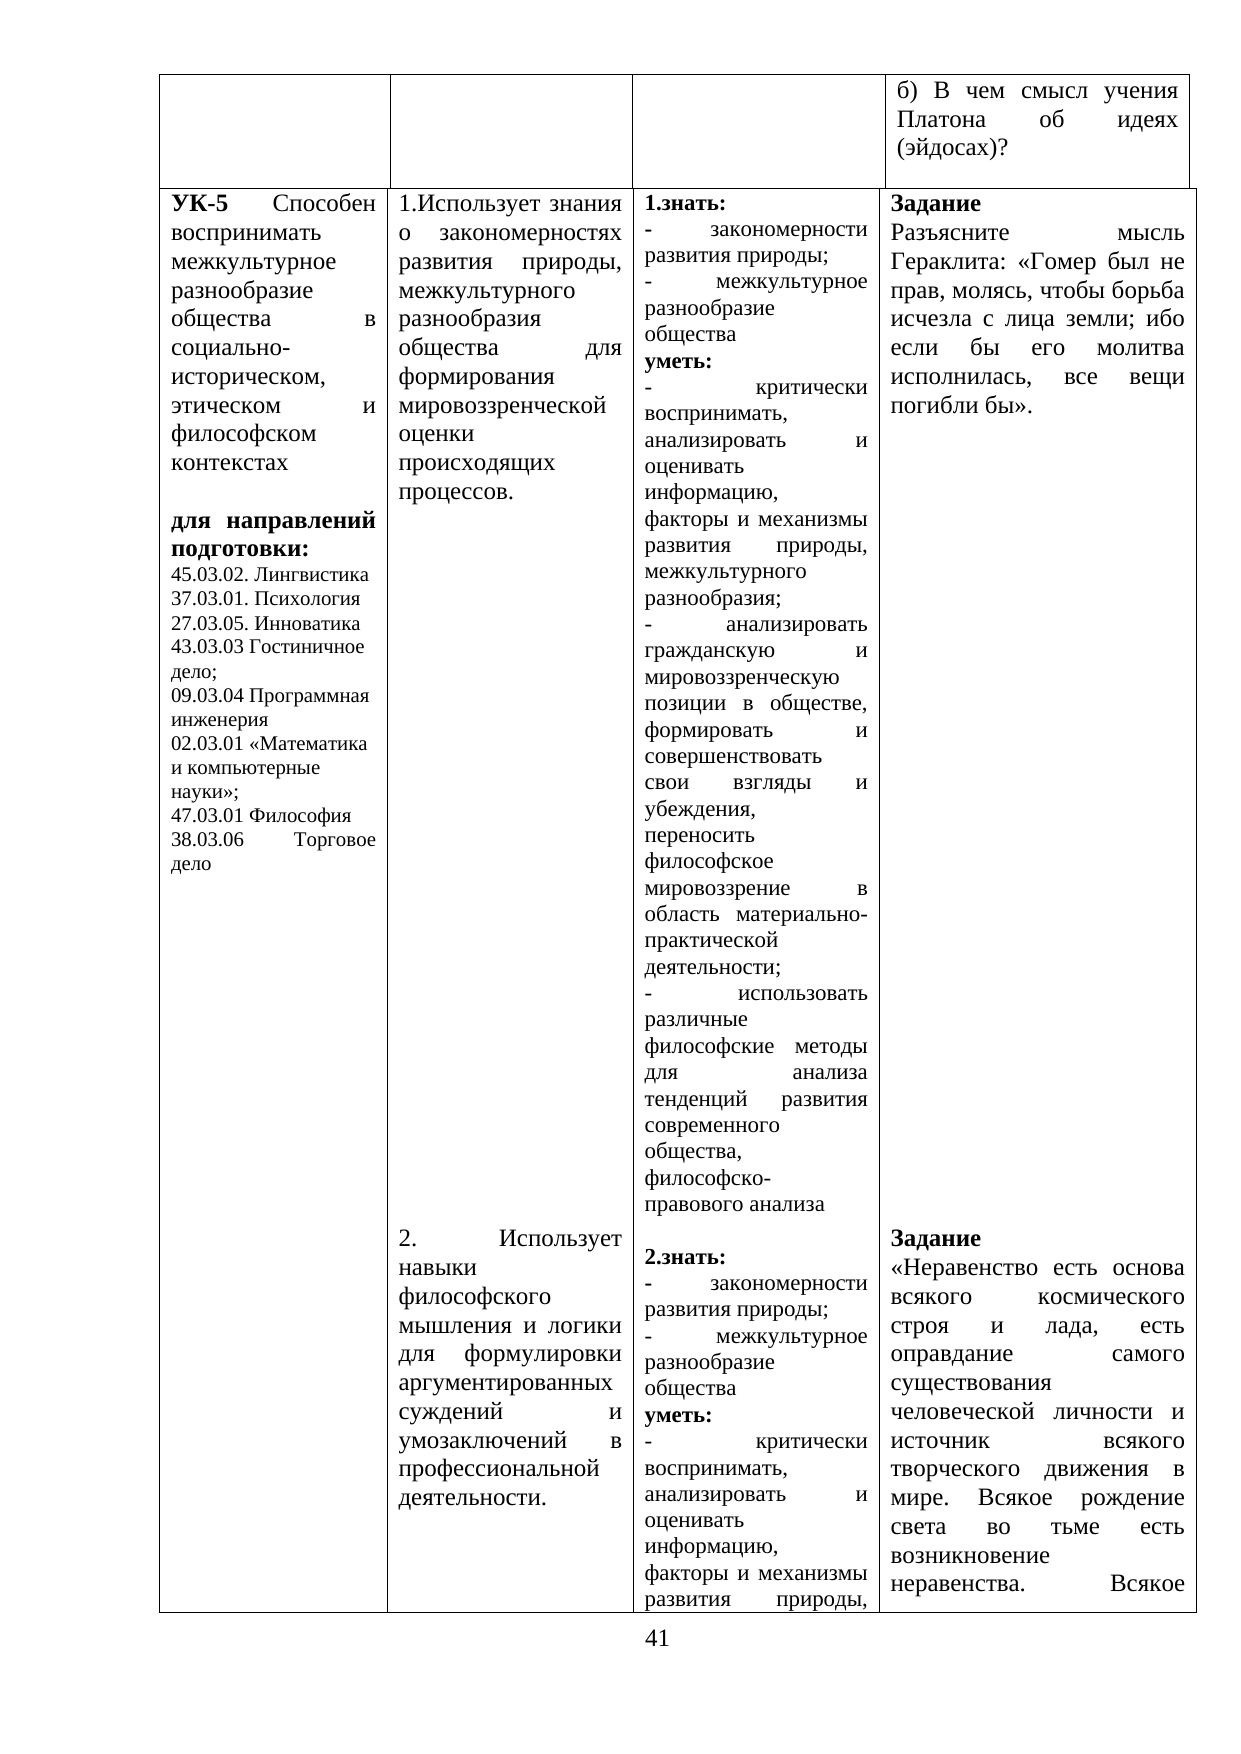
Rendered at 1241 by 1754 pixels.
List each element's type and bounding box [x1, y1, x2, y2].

table_cell [880, 189, 1196, 1612]
table_cell [633, 75, 885, 187]
table_cell [160, 189, 387, 1612]
table_cell [160, 75, 390, 187]
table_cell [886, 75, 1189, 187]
table_cell [388, 189, 633, 1612]
table_cell [634, 189, 879, 1612]
table_cell [391, 75, 632, 187]
